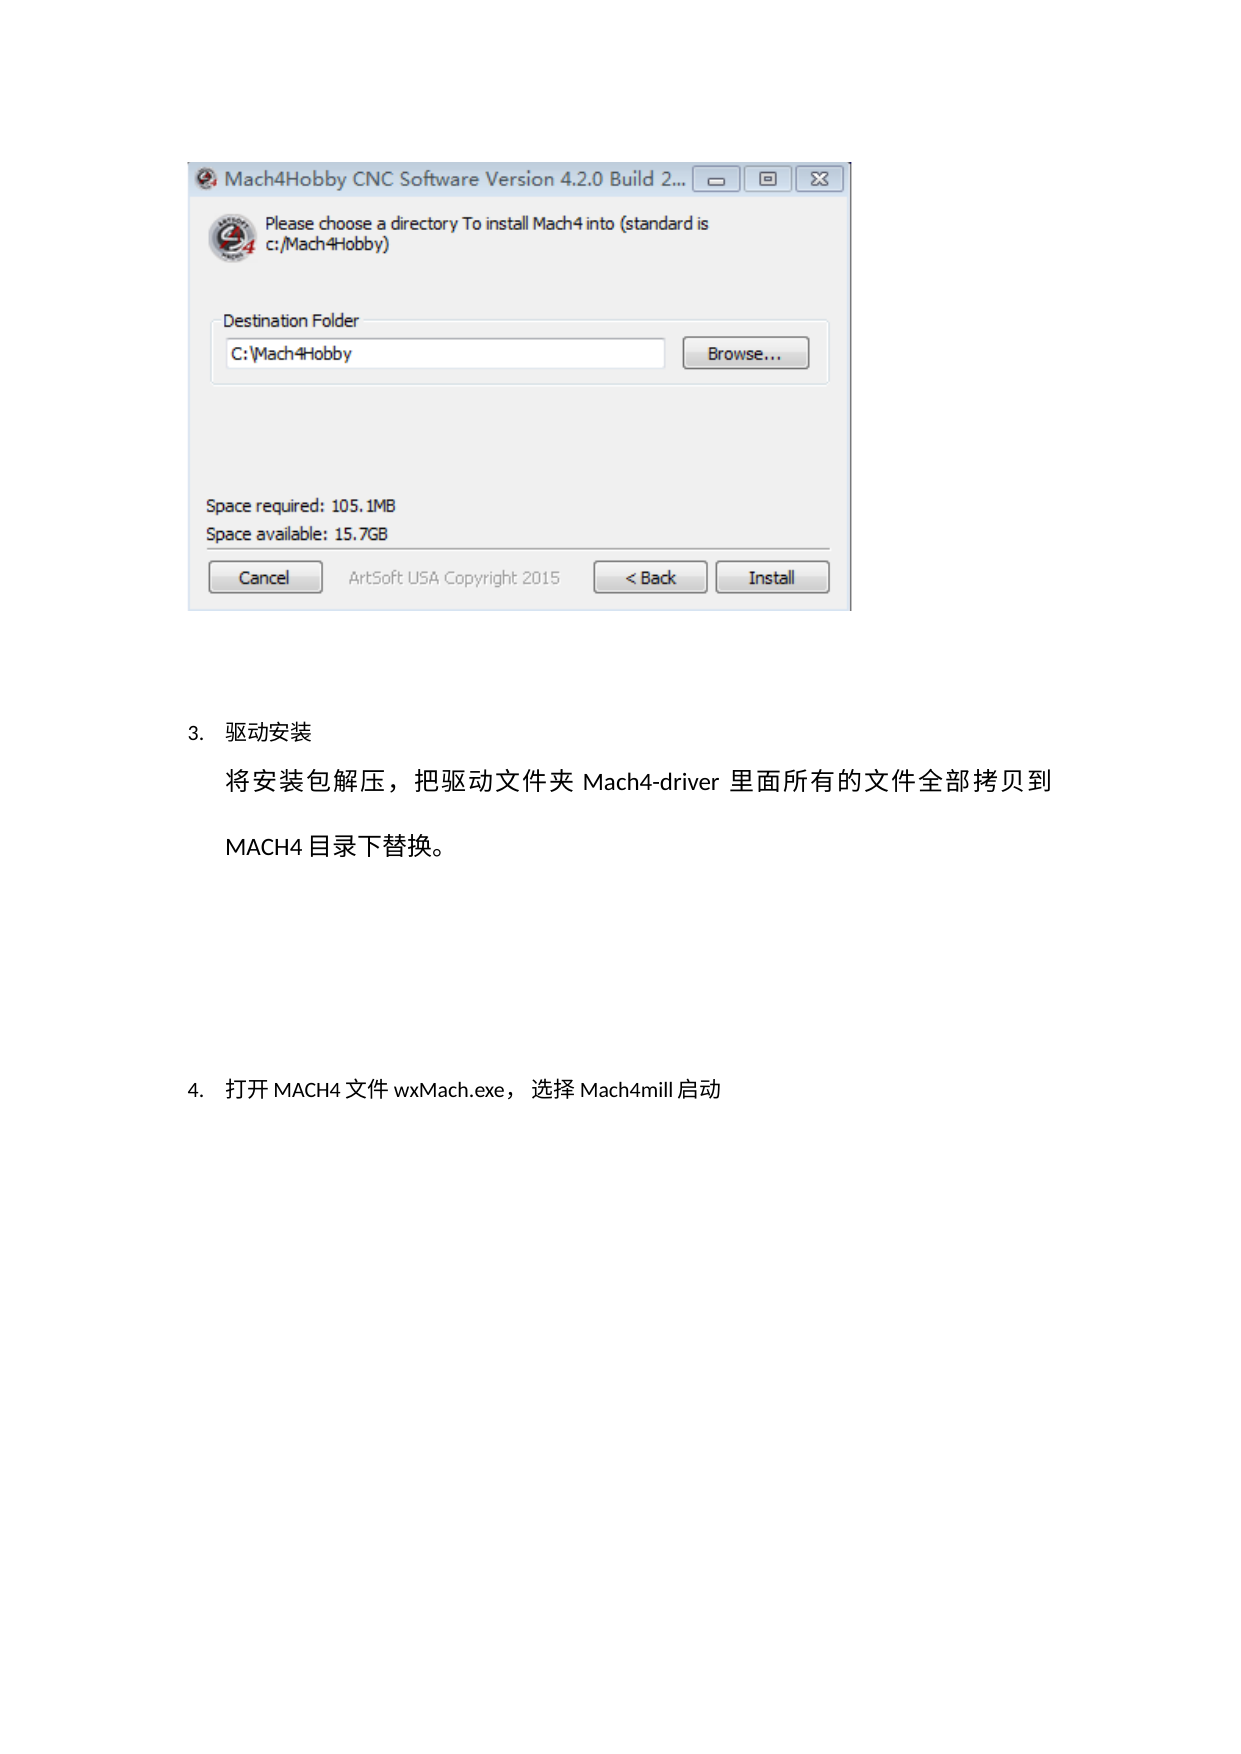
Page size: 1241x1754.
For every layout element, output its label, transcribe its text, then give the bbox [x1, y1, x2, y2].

list 将安装包解压，把驱动文件夹Mach4-driver 里面所有的文件全部拷贝到MACH4目录下替换。 [225, 747, 1053, 877]
list 驱动安装 [187, 714, 1053, 747]
picture [187, 162, 852, 611]
list 打开MACH4文件 wxMach.exe， 选择Mach4mill启动 [187, 1072, 1053, 1104]
